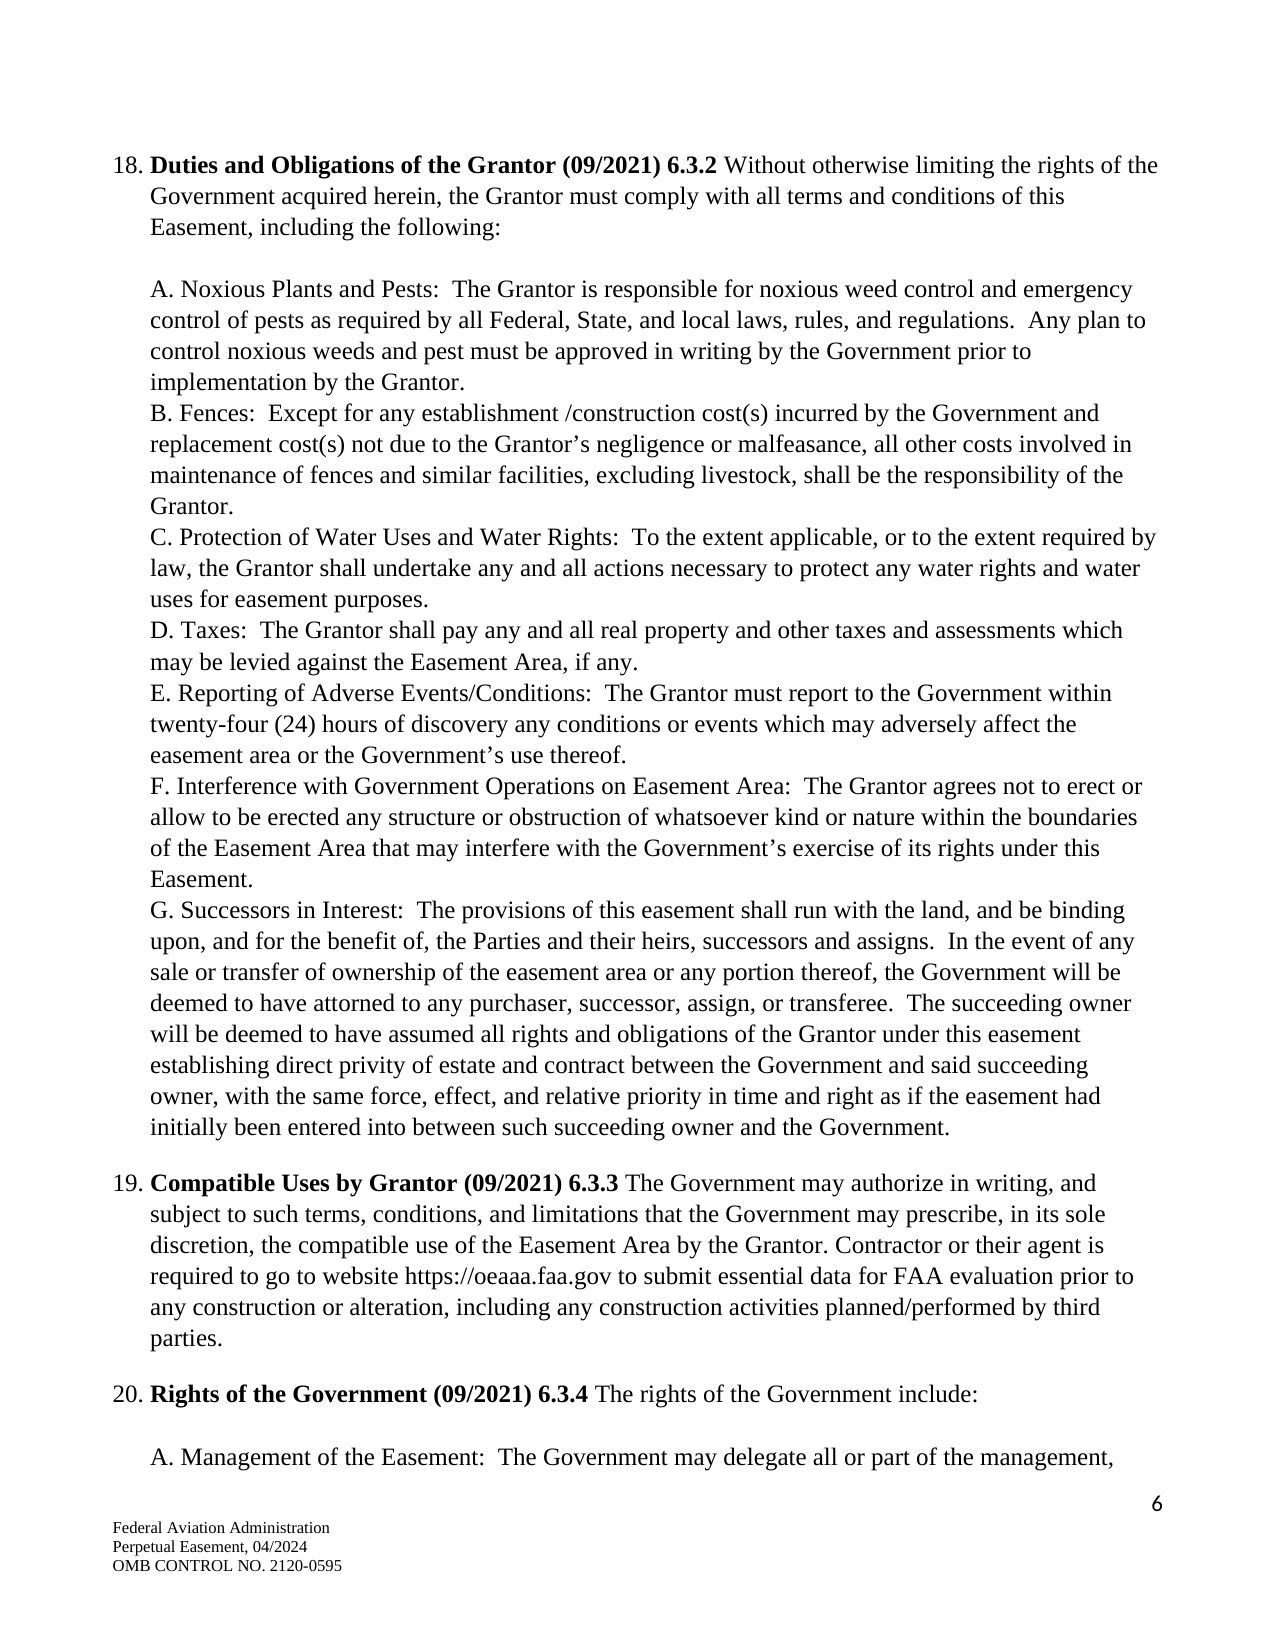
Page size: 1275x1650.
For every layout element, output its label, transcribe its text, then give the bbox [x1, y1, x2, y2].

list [112, 1379, 1162, 1470]
list Compatible Uses by Grantor (09/2021) 6.3.3 Insert in all easements. The Government may authorize in writing, and subject to such terms, conditions, and limitations that the Government may prescribe, in its sole discretion, the compatible use of the Easement Area by the Grantor. Contractor or their agent is required to go to website https://oeaaa.faa.gov to submit essential data for FAA evaluation prior to any construction or alteration, including any construction activities planned/performed by third parties. [112, 1168, 1162, 1352]
list Duties and Obligations of the Grantor (09/2021) 6.3.2 Insert in all easements. Without otherwise limiting the rights of the Government acquired herein, the Grantor must comply with all terms and conditions of this Easement, including the following: A. Noxious Plants and Pests: The Grantor is responsible for noxious weed control and emergency control of pests as required by all Federal, State, and local laws, rules, and regulations. Any plan to control noxious weeds and pest must be approved in writing by the Government prior to implementation by the Grantor. B. Fences: Except for any establishment /construction cost(s) incurred by the Government and replacement cost(s) not due to the Grantor’s negligence or malfeasance, all other costs involved in maintenance of fences and similar facilities, excluding livestock, shall be the responsibility of the Grantor. C. Protection of Water Uses and Water Rights: To the extent applicable, or to the extent required by law, the Grantor shall undertake any and all actions necessary to protect any water rights and water uses for easement purposes. D. Taxes: The Grantor shall pay any and all real property and other taxes and assessments which may be levied against the Easement Area, if any. E. Reporting of Adverse Events/Conditions: The Grantor must report to the Government within twenty-four (24) hours of discovery any conditions or events which may adversely affect the easement area or the Government’s use thereof. F. Interference with Government Operations on Easement Area: The Grantor agrees not to erect or allow to be erected any structure or obstruction of whatsoever kind or nature within the boundaries of the Easement Area that may interfere with the Government’s exercise of its rights under this Easement. G. Successors in Interest: The provisions of this easement shall run with the land, and be binding upon, and for the benefit of, the Parties and their heirs, successors and assigns. In the event of any sale or transfer of ownership of the easement area or any portion thereof, the Government will be deemed to have attorned to any purchaser, successor, assign, or transferee. The succeeding owner will be deemed to have assumed all rights and obligations of the Grantor under this easement establishing direct privity of estate and contract between the Government and said succeeding owner, with the same force, effect, and relative priority in time and right as if the easement had initially been entered into between such succeeding owner and the Government. [112, 150, 1162, 1141]
